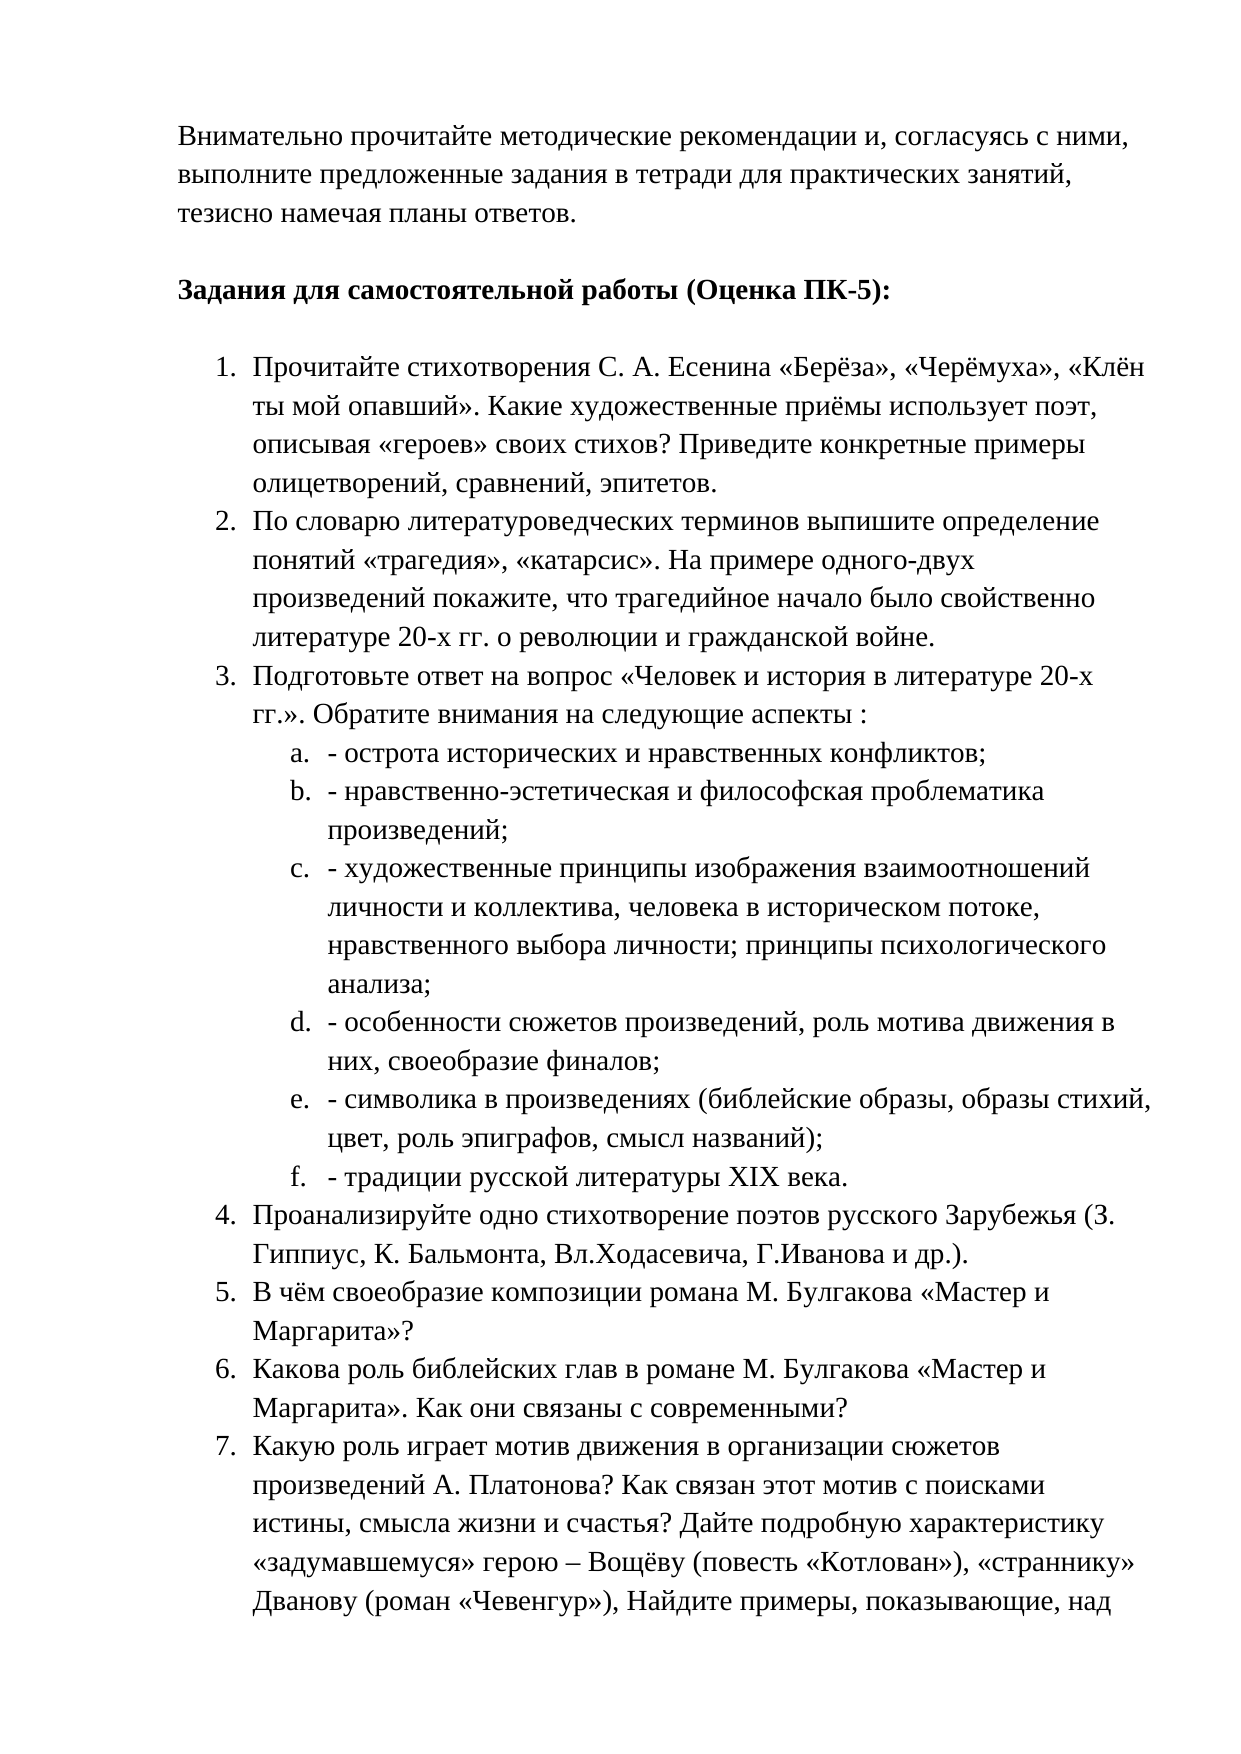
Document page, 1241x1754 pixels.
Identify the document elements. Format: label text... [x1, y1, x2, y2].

list - острота исторических и нравственных конфликтов; [290, 735, 1152, 768]
text Внимательно прочитайте методические рекомендации и, согласуясь с ними, выполните предложенные задания в тетради для практических занятий, тезисно намечая планы ответов. [177, 118, 1152, 229]
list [215, 1428, 1152, 1616]
list - нравственно-эстетическая и философская проблематика произведений; [290, 773, 1152, 845]
list В чём своеобразие композиции романа М. Булгакова «Мастер и Маргарита»? [215, 1274, 1152, 1346]
list Подготовьте ответ на вопрос «Человек и история в литературе 20-х гг.». Обратите внимания на следующие аспекты : [215, 658, 1152, 730]
list - особенности сюжетов произведений, роль мотива движения в них, своеобразие финалов; [290, 1004, 1152, 1077]
list Проанализируйте одно стихотворение поэтов русского Зарубежья (З. Гиппиус, К. Бальмонта, Вл.Ходасевича, Г.Иванова и др.). [215, 1197, 1152, 1269]
list Какова роль библейских глав в романе М. Булгакова «Мастер и Маргарита». Как они связаны с современными? [215, 1351, 1152, 1423]
list По словарю литературоведческих терминов выпишите определение понятий «трагедия», «катарсис». На примере одного-двух произведений покажите, что трагедийное начало было свойственно литературе 20-х гг. о революции и гражданской войне. [215, 503, 1152, 653]
list - художественные принципы изображения взаимоотношений личности и коллектива, человека в историческом потоке, нравственного выбора личности; принципы психологического анализа; [290, 850, 1152, 999]
text Задания для самостоятельной работы (Оценка ПК-5): [177, 272, 1152, 306]
list Прочитайте стихотворения С. А. Есенина «Берёза», «Черёмуха», «Клён ты мой опавший». Какие художественные приёмы использует поэт, описывая «героев» своих стихов? Приведите конкретные примеры олицетворений, сравнений, эпитетов. [215, 349, 1152, 498]
list - символика в произведениях (библейские образы, образы стихий, цвет, роль эпиграфов, смысл названий); [290, 1082, 1152, 1154]
list - традиции русской литературы XIX века. [290, 1159, 1152, 1192]
